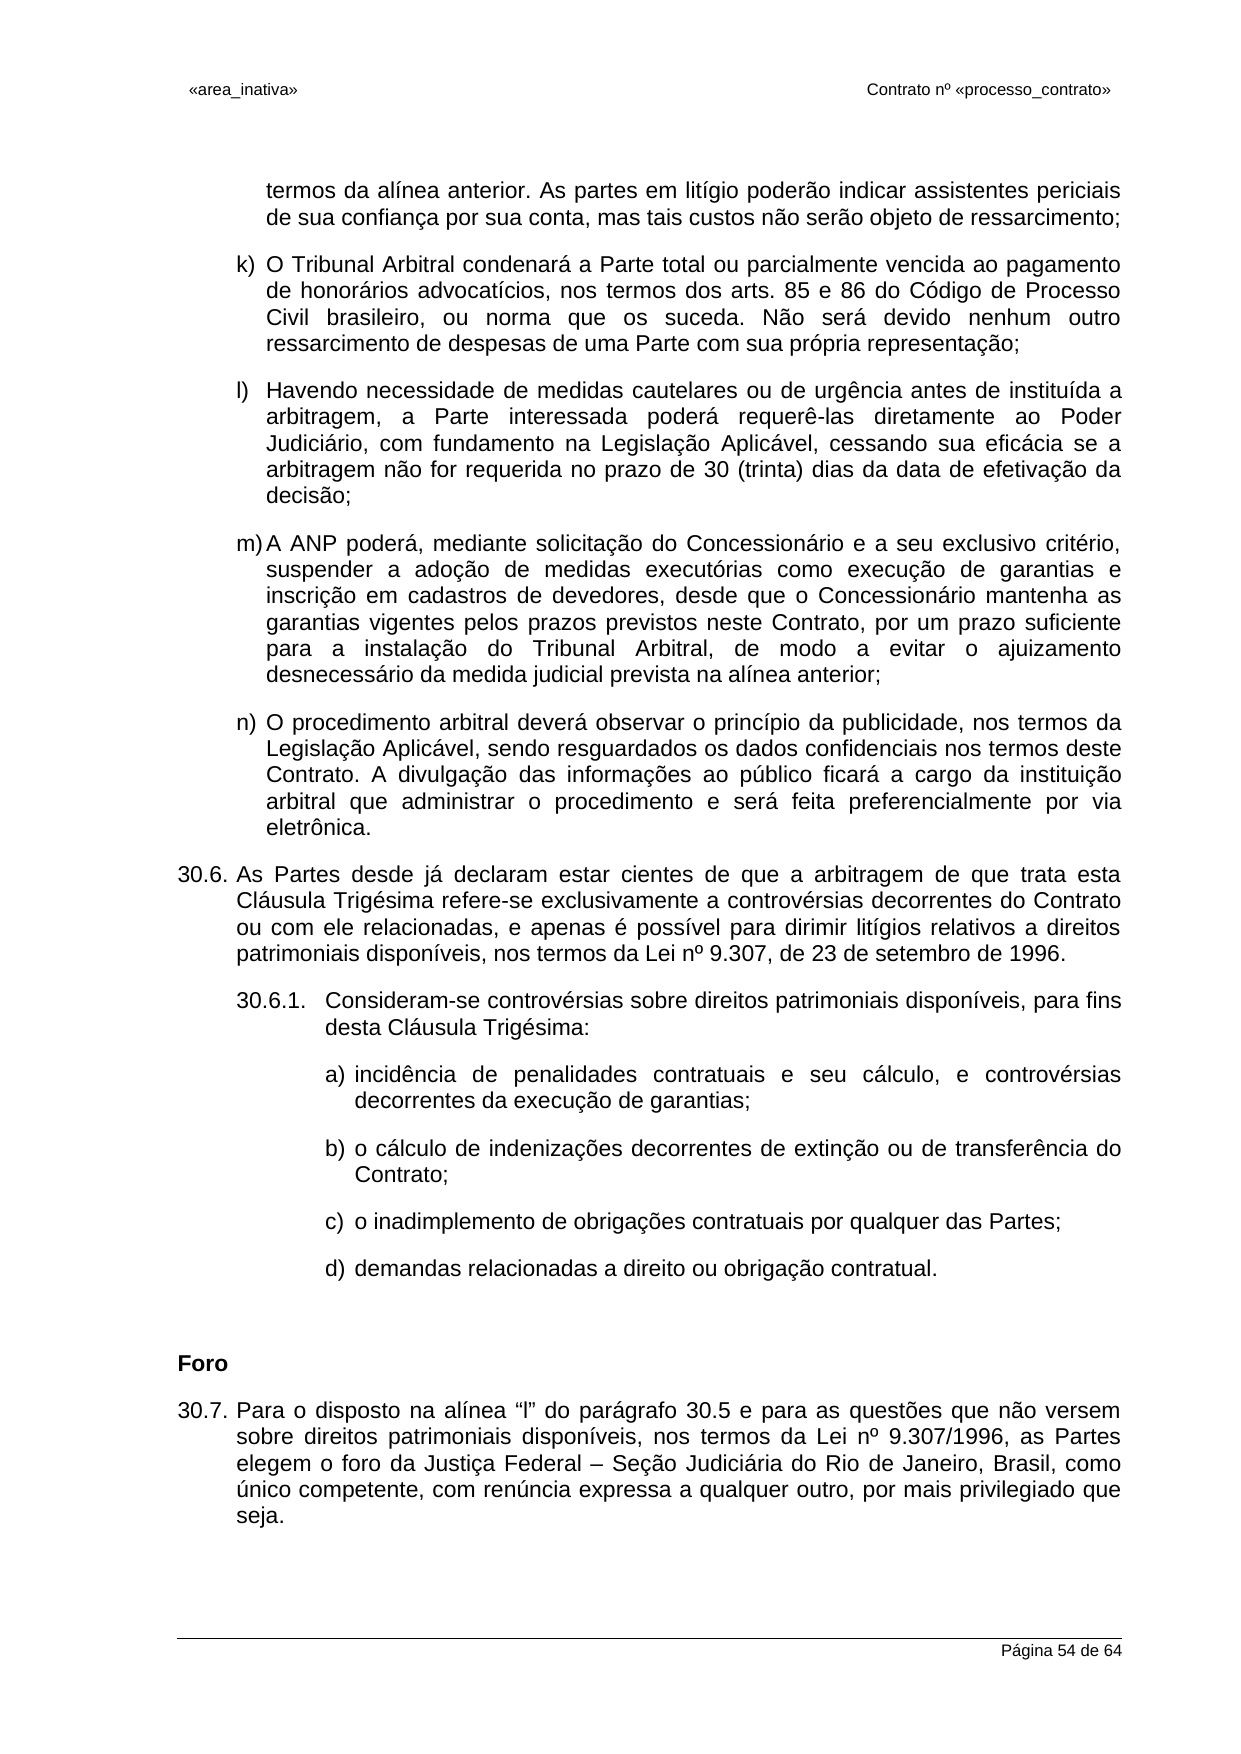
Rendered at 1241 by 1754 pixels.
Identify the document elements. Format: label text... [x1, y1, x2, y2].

list A ANP poderá, mediante solicitação do Concessionário e a seu exclusivo critério, suspender a adoção de medidas executórias como execução de garantias e inscrição em cadastros de devedores, desde que o Concessionário mantenha as garantias vigentes pelos prazos previstos neste Contrato, por um prazo suficiente para a instalação do Tribunal Arbitral, de modo a evitar o ajuizamento desnecessário da medida judicial prevista na alínea anterior; [236, 529, 1122, 688]
list O procedimento arbitral deverá observar o princípio da publicidade, nos termos da Legislação Aplicável, sendo resguardados os dados confidenciais nos termos deste Contrato. A divulgação das informações ao público ficará a cargo da instituição arbitral que administrar o procedimento e será feita preferencialmente por via eletrônica. [236, 708, 1122, 840]
text As Partes desde já declaram estar cientes de que a arbitragem de que trata esta Cláusula Trigésima refere-se exclusivamente a controvérsias decorrentes do Contrato ou com ele relacionadas, e apenas é possível para dirimir litígios relativos a direitos patrimoniais disponíveis, nos termos da Lei nº 9.307, de 23 de setembro de 1996. [177, 861, 1122, 967]
list incidência de penalidades contratuais e seu cálculo, e controvérsias decorrentes da execução de garantias; [325, 1061, 1122, 1114]
list demandas relacionadas a direito ou obrigação contratual. [325, 1255, 1122, 1282]
text Consideram-se controvérsias sobre direitos patrimoniais disponíveis, para fins desta Cláusula Trigésima: [236, 987, 1122, 1040]
list o cálculo de indenizações decorrentes de extinção ou de transferência do Contrato; [325, 1134, 1122, 1187]
text Para o disposto na alínea “l” do parágrafo 30.5 e para as questões que não versem sobre direitos patrimoniais disponíveis, nos termos da Lei nº 9.307/1996, as Partes elegem o foro da Justiça Federal – Seção Judiciária do Rio de Janeiro, Brasil, como único competente, com renúncia expressa a qualquer outro, por mais privilegiado que seja. [177, 1397, 1122, 1528]
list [236, 177, 1122, 230]
list Havendo necessidade de medidas cautelares ou de urgência antes de instituída a arbitragem, a Parte interessada poderá requerê-las diretamente ao Poder Judiciário, com fundamento na Legislação Aplicável, cessando sua eficácia se a arbitragem não for requerida no prazo de 30 (trinta) dias da data de efetivação da decisão; [236, 377, 1122, 509]
text Foro [177, 1349, 1122, 1376]
list o inadimplemento de obrigações contratuais por qualquer das Partes; [325, 1208, 1122, 1234]
list O Tribunal Arbitral condenará a Parte total ou parcialmente vencida ao pagamento de honorários advocatícios, nos termos dos arts. 85 e 86 do Código de Processo Civil brasileiro, ou norma que os suceda. Não será devido nenhum outro ressarcimento de despesas de uma Parte com sua própria representação; [236, 251, 1122, 356]
